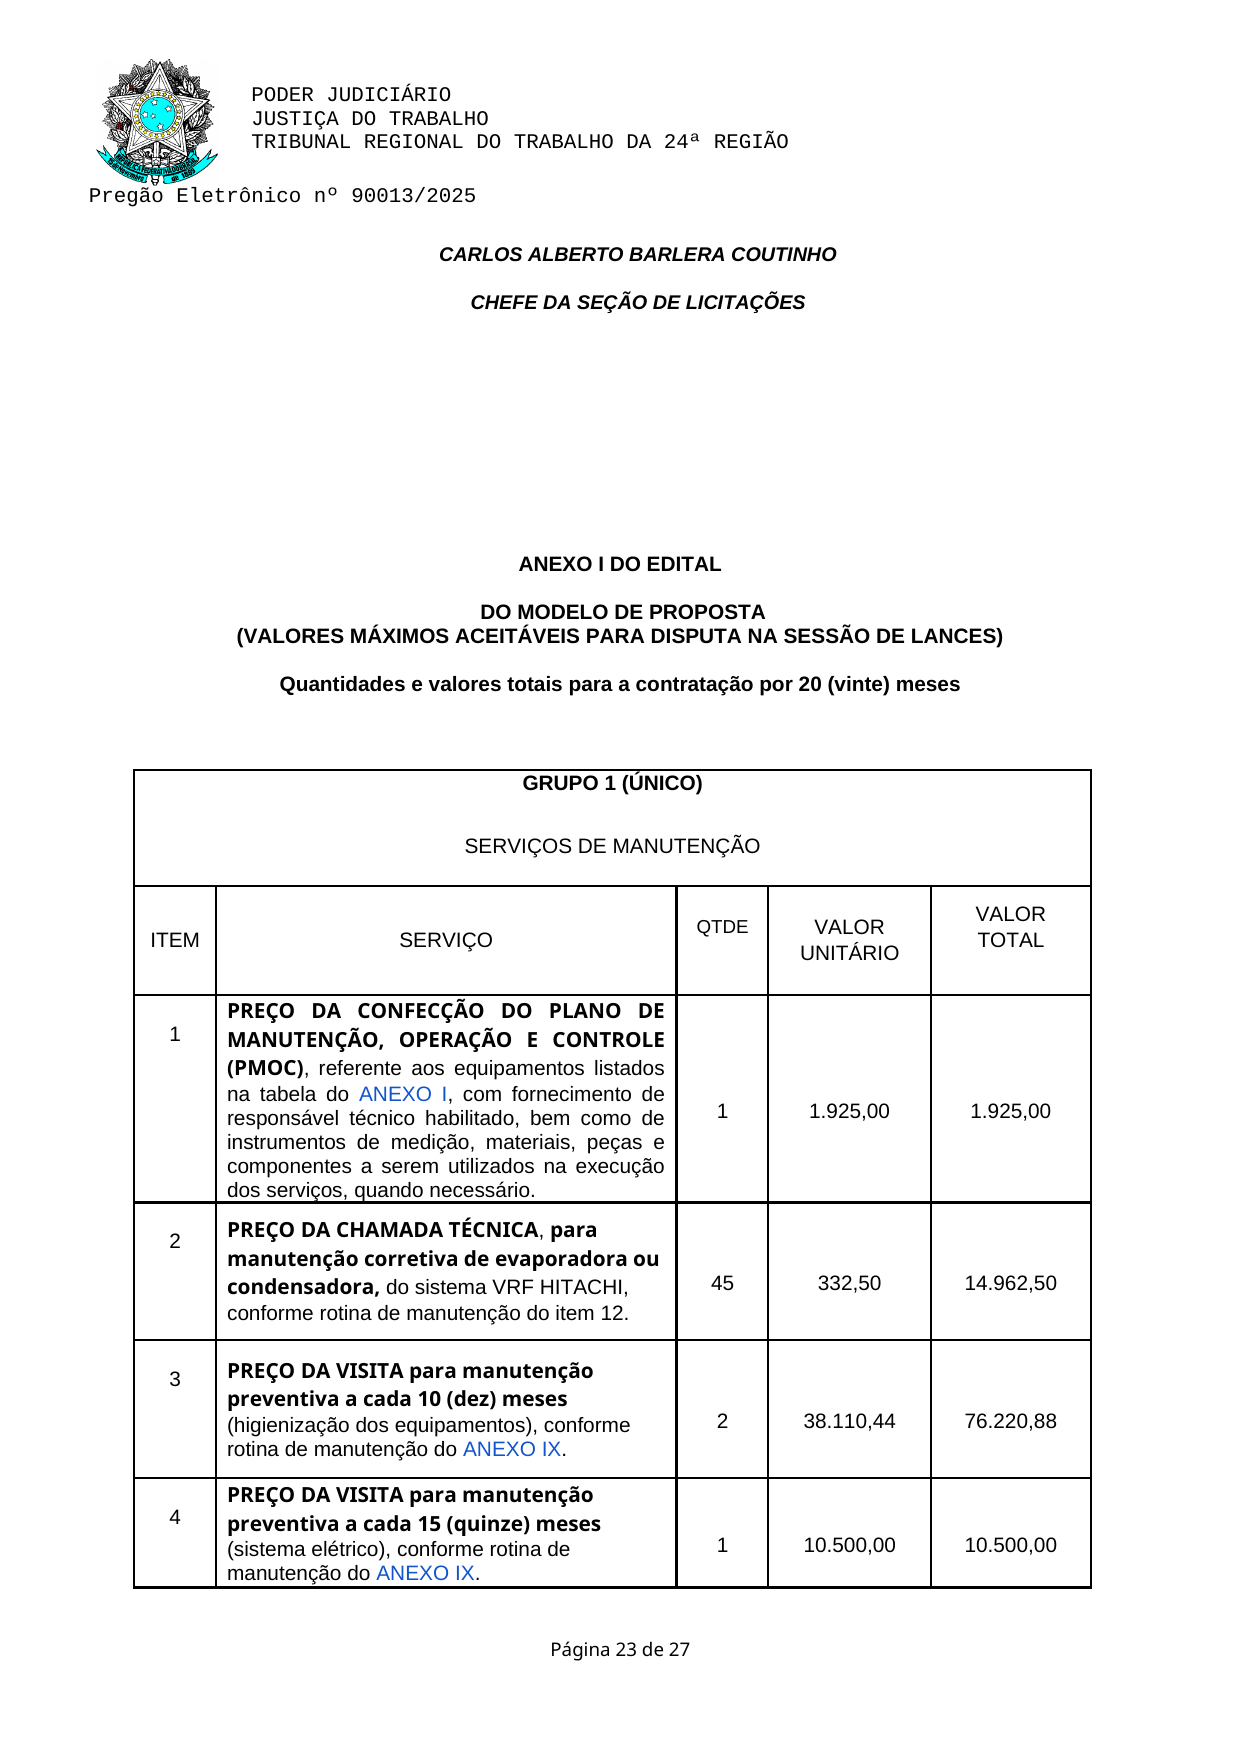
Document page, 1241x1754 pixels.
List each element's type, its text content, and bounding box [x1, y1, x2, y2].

text DO MODELO DE PROPOSTA [89, 600, 1152, 624]
table_cell 3 [135, 1341, 215, 1477]
list CHEFE DA SEÇÃO DE LICITAÇÕES [126, 291, 1152, 313]
table_cell 45 [678, 1204, 767, 1339]
table_cell QTDE [678, 887, 767, 994]
table_cell VALOR UNITÁRIO [769, 887, 930, 994]
table_header GRUPO 1 (ÚNICO) SERVIÇOS DE MANUTENÇÃO [135, 771, 1090, 885]
table_cell VALOR TOTAL [932, 887, 1090, 994]
table_cell 2 [678, 1341, 767, 1477]
table_cell PREÇO DA VISITA para manutenção preventiva a cada 15 (quinze) meses (sistema elétrico), conforme rotina de manutenção do ANEXO IX. [217, 1479, 675, 1586]
picture [96, 59, 220, 186]
table_cell PREÇO DA CHAMADA TÉCNICA, para manutenção corretiva de evaporadora ou condensadora, do sistema VRF HITACHI, conforme rotina de manutenção do item 12. [217, 1204, 675, 1339]
table_cell 2 [135, 1204, 215, 1339]
table_cell PREÇO DA CONFECÇÃO DO PLANO DE MANUTENÇÃO, OPERAÇÃO E CONTROLE (PMOC), referente aos equipamentos listados na tabela do ANEXO I, com fornecimento de responsável técnico habilitado, bem como de instrumentos de medição, materiais, peças e componentes a serem utilizados na execução dos serviços, quando necessário. [217, 996, 675, 1201]
table_cell 1.925,00 [932, 996, 1090, 1201]
table_cell SERVIÇO [217, 887, 675, 994]
table_cell 76.220,88 [932, 1341, 1090, 1477]
table_cell 10.500,00 [932, 1479, 1090, 1586]
table_cell 1.925,00 [769, 996, 930, 1201]
table_cell PREÇO DA VISITA para manutenção preventiva a cada 10 (dez) meses (higienização dos equipamentos), conforme rotina de manutenção do ANEXO IX. [217, 1341, 675, 1477]
table_cell 14.962,50 [932, 1204, 1090, 1339]
text (VALORES MÁXIMOS ACEITÁVEIS PARA DISPUTA NA SESSÃO DE LANCES) [89, 624, 1152, 648]
table_cell 1 [678, 996, 767, 1201]
text Quantidades e valores totais para a contratação por 20 (vinte) meses [89, 672, 1152, 696]
text ANEXO I DO EDITAL [89, 552, 1152, 576]
table_cell ITEM [135, 887, 215, 994]
list CARLOS ALBERTO BARLERA COUTINHO [126, 243, 1152, 266]
table_cell 4 [135, 1479, 215, 1586]
table_cell 38.110,44 [769, 1341, 930, 1477]
table_cell 1 [678, 1479, 767, 1586]
table_cell 332,50 [769, 1204, 930, 1339]
table_cell 10.500,00 [769, 1479, 930, 1586]
table_cell 1 [135, 996, 215, 1201]
